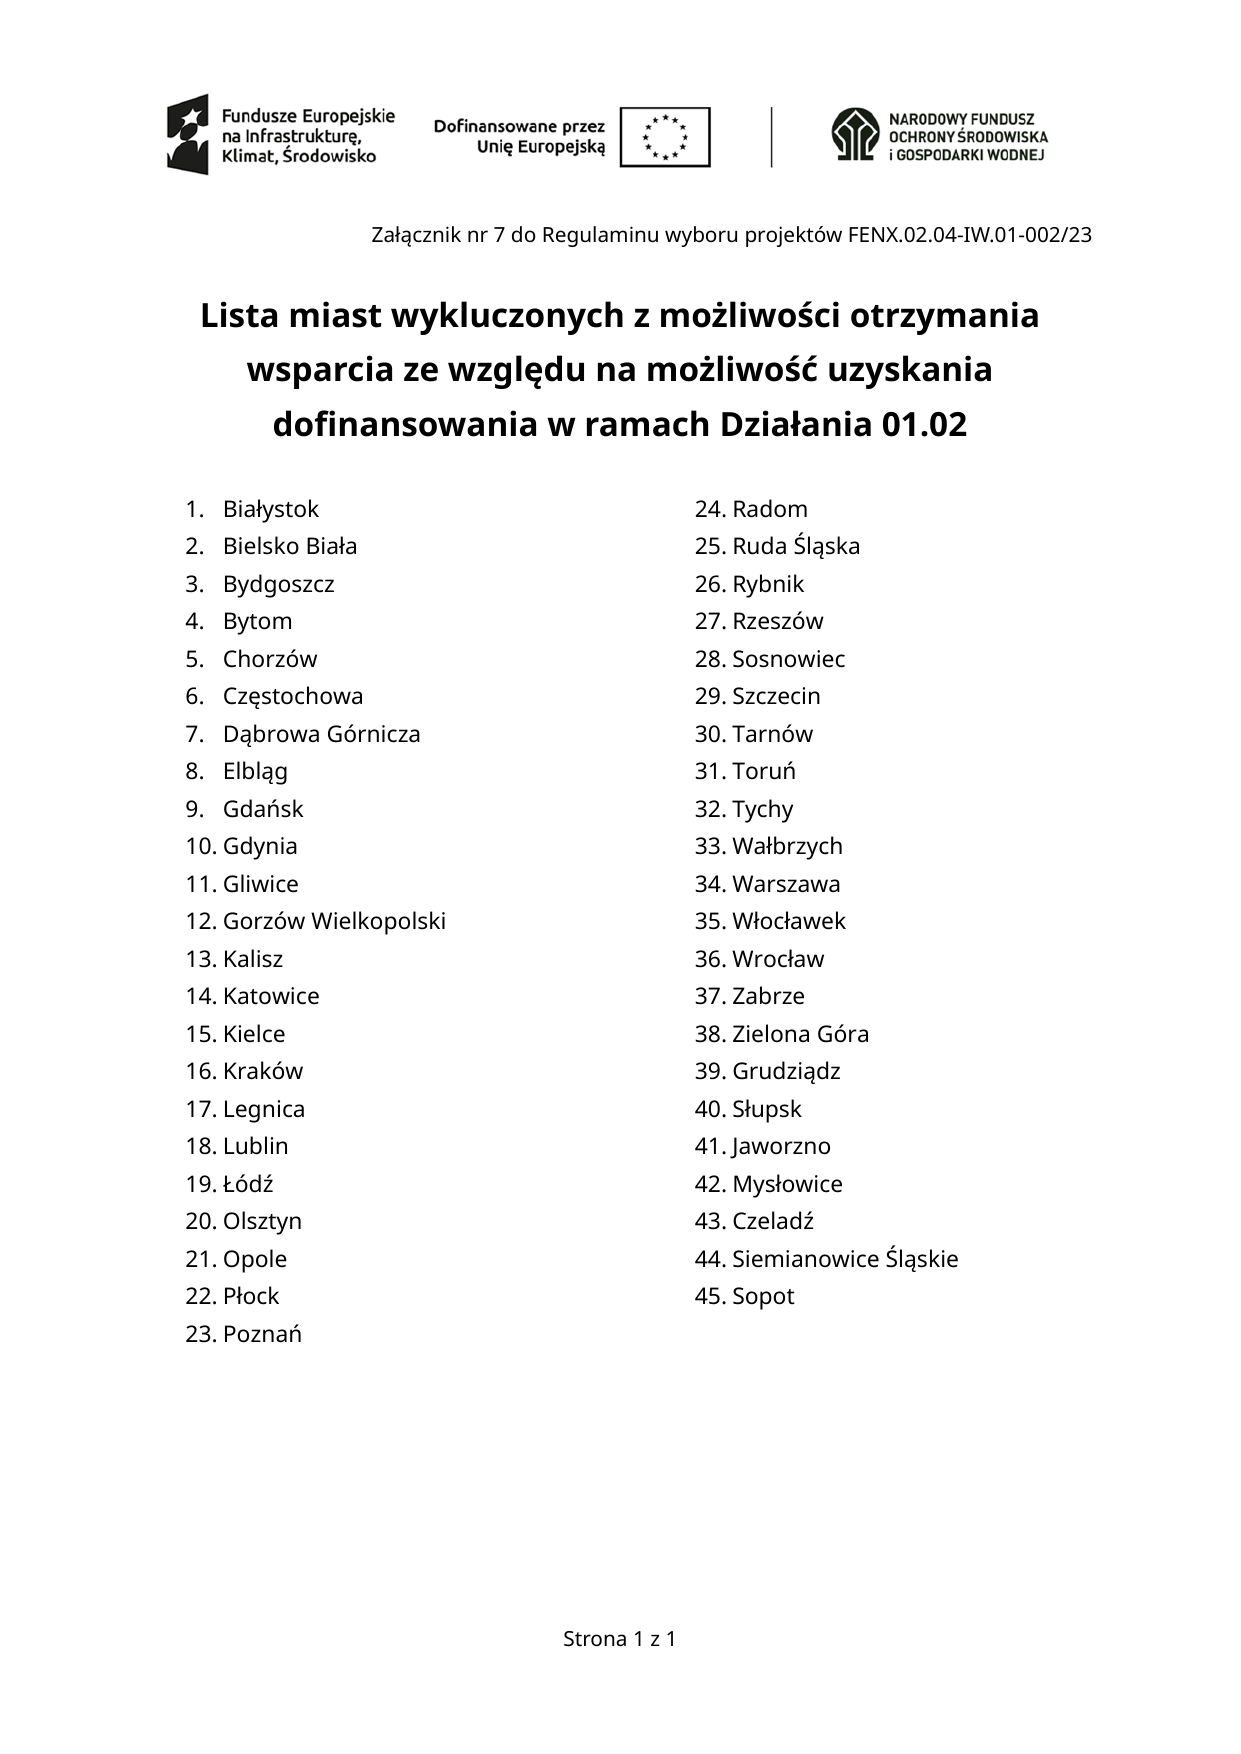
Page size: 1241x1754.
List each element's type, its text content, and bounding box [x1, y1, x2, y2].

list Włocławek [694, 905, 1093, 936]
list Wałbrzych [694, 830, 1093, 861]
list Kielce [185, 1017, 583, 1049]
list Ruda Śląska [694, 530, 1093, 561]
list Zabrze [694, 980, 1093, 1011]
list Bydgoszcz [185, 567, 583, 599]
list Toruń [694, 755, 1093, 786]
list Zielona Góra [694, 1017, 1093, 1049]
list Poznań [185, 1317, 583, 1349]
list Radom [694, 492, 1093, 524]
list Lublin [185, 1130, 583, 1161]
list Gorzów Wielkopolski [185, 905, 583, 936]
list Gdynia [185, 830, 583, 861]
list Częstochowa [185, 680, 583, 711]
list Łódź [185, 1167, 583, 1199]
list Czeladź [694, 1205, 1093, 1236]
list Słupsk [694, 1092, 1093, 1124]
list Legnica [185, 1092, 583, 1124]
list Tychy [694, 792, 1093, 824]
list Gliwice [185, 867, 583, 899]
list Wrocław [694, 942, 1093, 974]
list Białystok [185, 492, 583, 524]
list Płock [185, 1280, 583, 1311]
picture [147, 73, 1092, 195]
list Chorzów [185, 642, 583, 674]
list Katowice [185, 980, 583, 1011]
list Szczecin [694, 680, 1093, 711]
list Tarnów [694, 717, 1093, 749]
list Gdańsk [185, 792, 583, 824]
list Jaworzno [694, 1130, 1093, 1161]
subtitle Lista miast wykluczonych z możliwości otrzymania wsparcia ze względu na możliwość uzyskania dofinansowania w ramach Działania 01.02 [148, 292, 1093, 446]
list Siemianowice Śląskie [694, 1242, 1093, 1274]
list Załącznik nr 7 do Regulaminu wyboru projektów FENX.02.04-IW.01-002/23 [192, 220, 1093, 248]
list Grudziądz [694, 1055, 1093, 1086]
list Elbląg [185, 755, 583, 786]
list Dąbrowa Górnicza [185, 717, 583, 749]
list Warszawa [694, 867, 1093, 899]
list Rzeszów [694, 605, 1093, 636]
list Sopot [694, 1280, 1093, 1311]
list Bielsko Biała [185, 530, 583, 561]
list Opole [185, 1242, 583, 1274]
list Mysłowice [694, 1167, 1093, 1199]
list Bytom [185, 605, 583, 636]
list Kalisz [185, 942, 583, 974]
list Rybnik [694, 567, 1093, 599]
list Sosnowiec [694, 642, 1093, 674]
list Olsztyn [185, 1205, 583, 1236]
list Kraków [185, 1055, 583, 1086]
